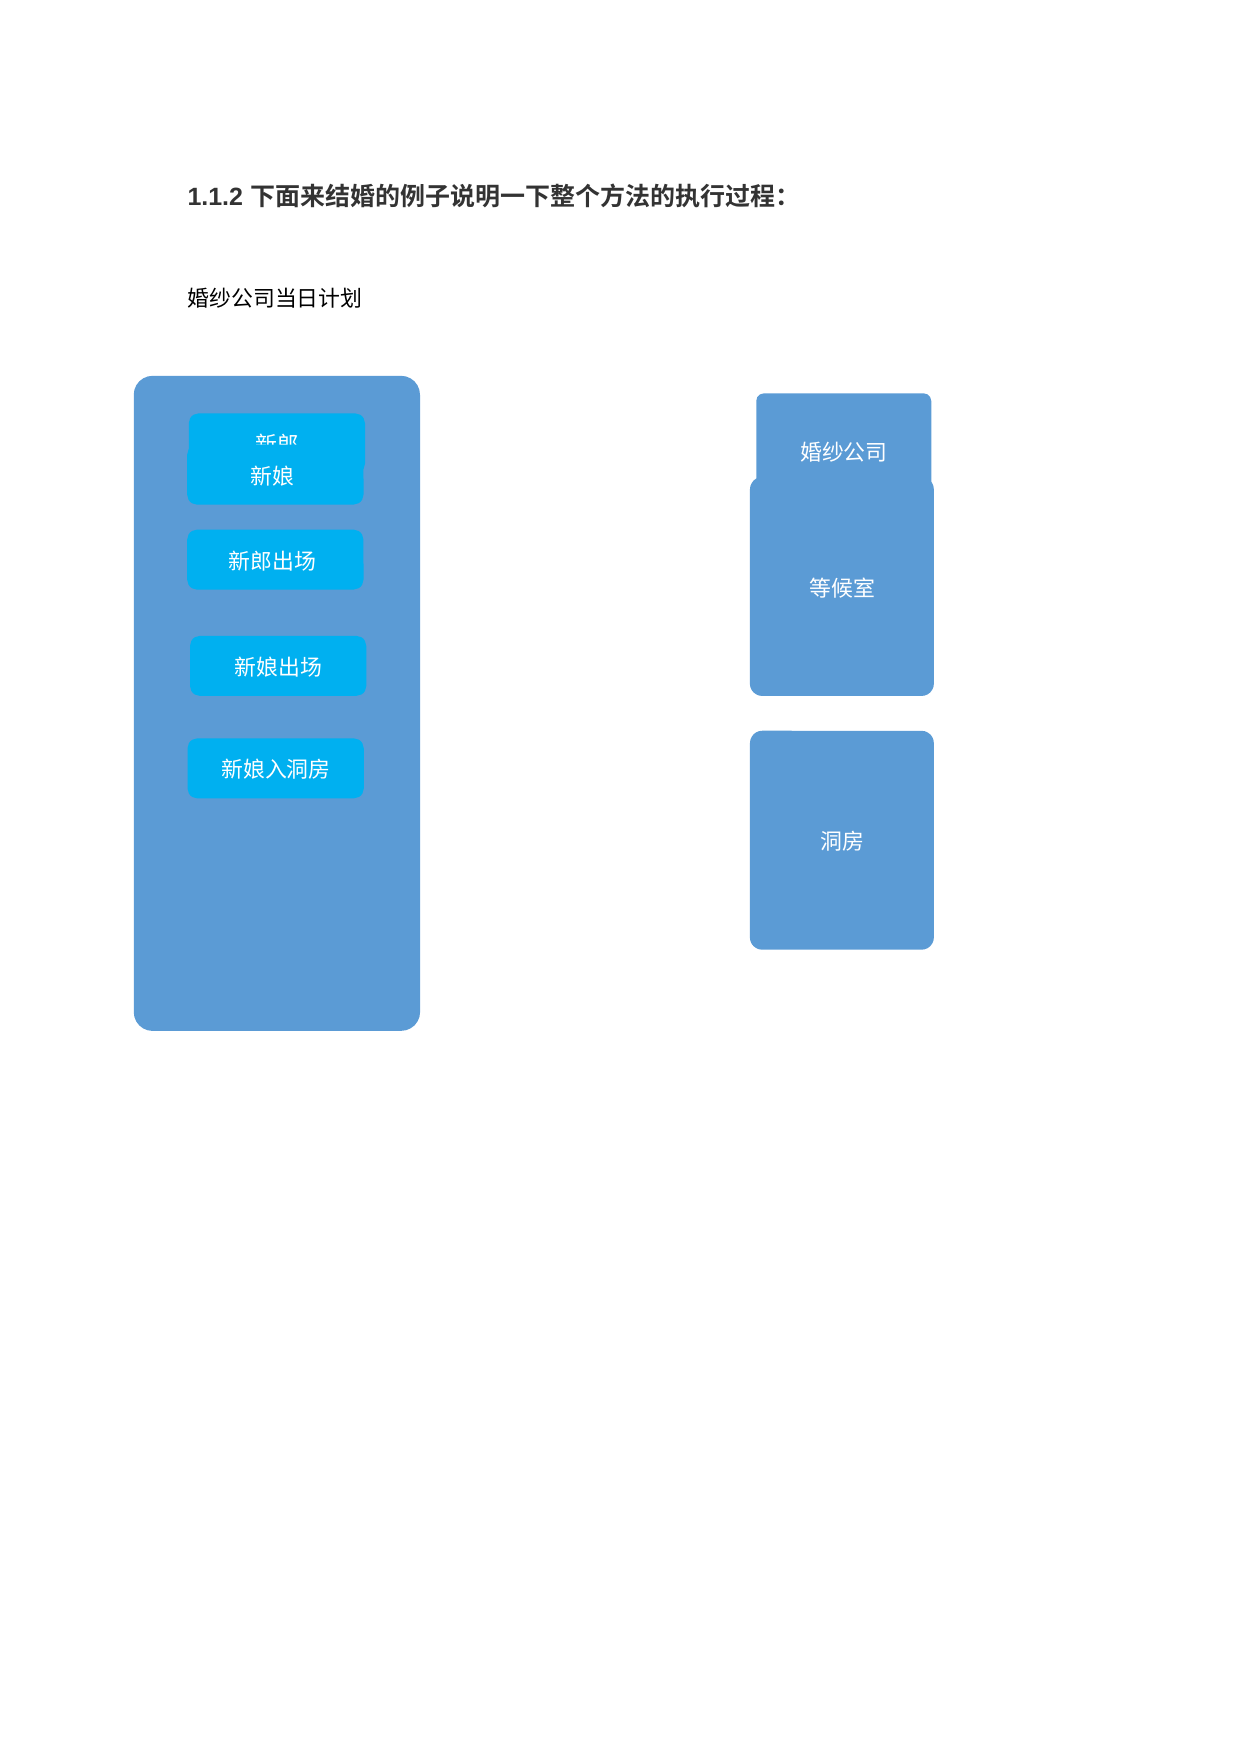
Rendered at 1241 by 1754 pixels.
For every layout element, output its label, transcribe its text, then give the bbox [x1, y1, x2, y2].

subtitle 1.1.2 下面来结婚的例子说明一下整个方法的执行过程： [187, 162, 1053, 227]
text 婚纱公司当日计划 [187, 281, 1053, 313]
